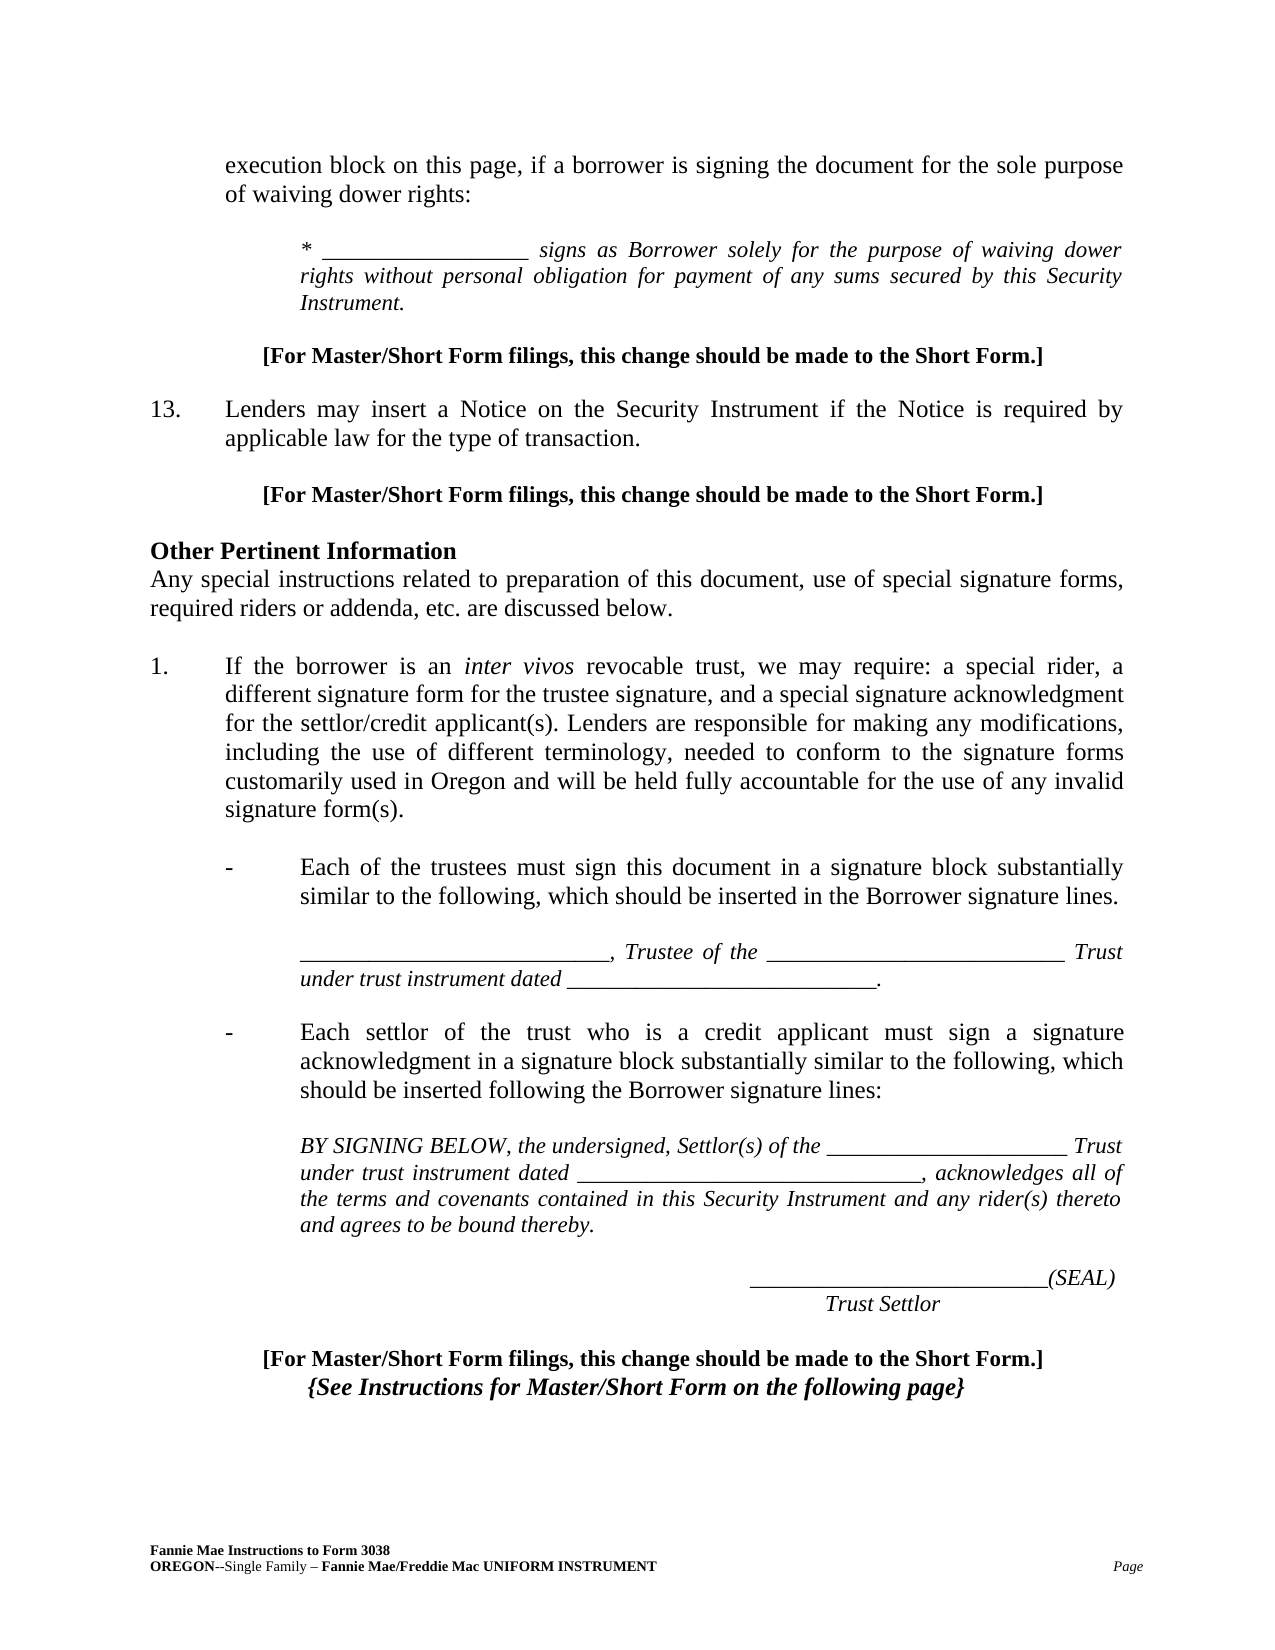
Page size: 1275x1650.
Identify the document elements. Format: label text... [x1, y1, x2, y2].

text 13. Lenders may insert a Notice on the Security Instrument if the Notice is required by applicable law for the type of transaction. [150, 394, 1125, 452]
text BY SIGNING BELOW, the undersigned, Settlor(s) of the _____________________ Trust under trust instrument dated ______________________________, acknowledges all of the terms and covenants contained in this Security Instrument and any rider(s) thereto and agrees to be bound thereby. [300, 1132, 1125, 1238]
text - Each of the trustees must sign this document in a signature block substantially similar to the following, which should be inserted in the Borrower signature lines. [225, 852, 1125, 909]
text Any special instructions related to preparation of this document, use of special signature forms, required riders or addenda, etc. are discussed below. [150, 564, 1125, 622]
text [For Master/Short Form filings, this change should be made to the Short Form.] [262, 1346, 1125, 1372]
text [150, 150, 1125, 207]
text * __________________ signs as Borrower solely for the purpose of waiving dower rights without personal obligation for payment of any sums secured by this Security Instrument. [300, 236, 1125, 315]
text - Each settlor of the trust who is a credit applicant must sign a signature acknowledgment in a signature block substantially similar to the following, which should be inserted following the Borrower signature lines: [225, 1017, 1125, 1103]
text {See Instructions for Master/Short Form on the following page} [150, 1372, 1125, 1401]
text Other Pertinent Information [150, 536, 1125, 564]
text Trust Settlor [150, 1290, 1125, 1317]
text [For Master/Short Form filings, this change should be made to the Short Form.] [262, 342, 1125, 368]
text 1. If the borrower is an inter vivos revocable trust, we may require: a special rider, a different signature form for the trustee signature, and a special signature acknowledgment for the settlor/credit applicant(s). Lenders are responsible for making any modifications, including the use of different terminology, needed to conform to the signature forms customarily used in and will be held fully accountable for the use of any invalid signature form(s). [150, 651, 1125, 823]
text __________________________(SEAL) [150, 1264, 1125, 1290]
text [For Master/Short Form filings, this change should be made to the Short Form.] [262, 481, 1125, 507]
text ___________________________, Trustee of the __________________________ Trust under trust instrument dated ___________________________. [300, 938, 1125, 991]
